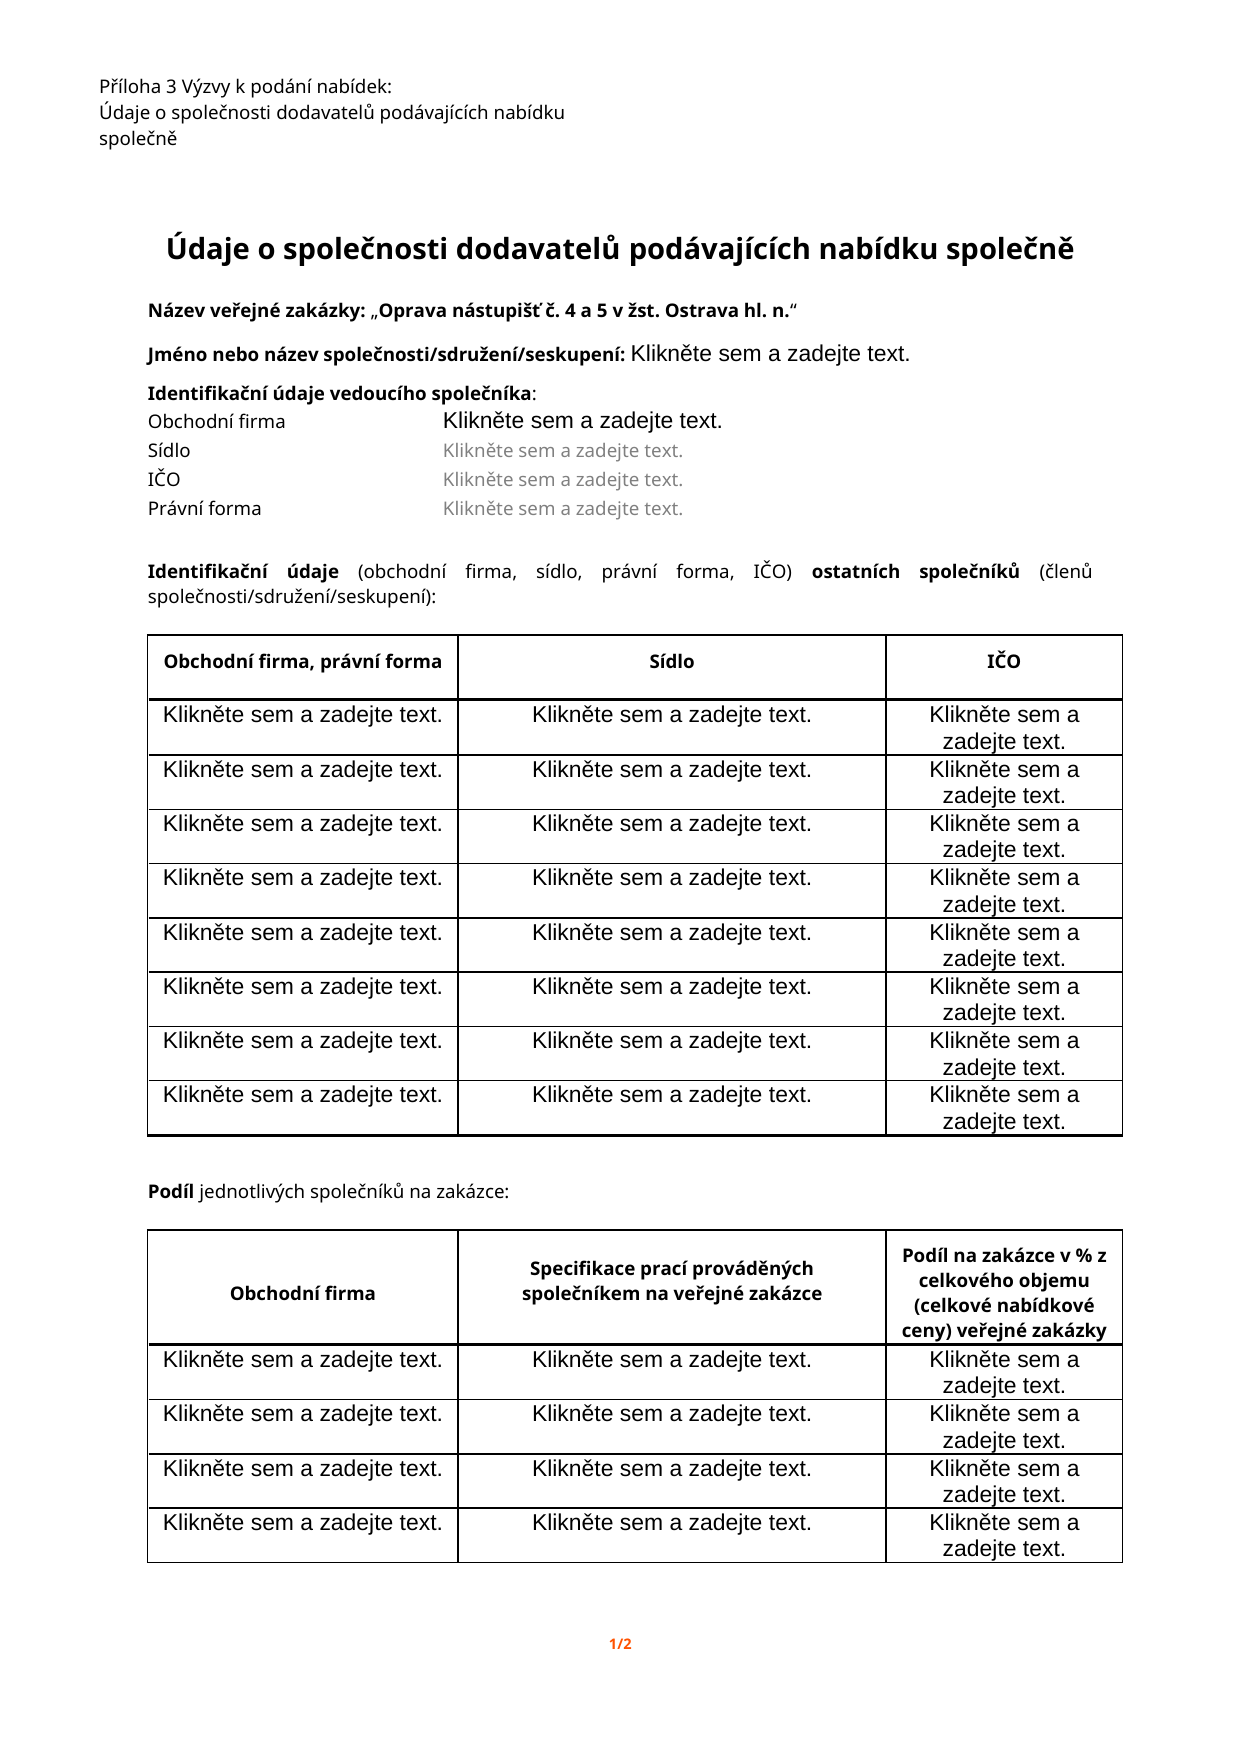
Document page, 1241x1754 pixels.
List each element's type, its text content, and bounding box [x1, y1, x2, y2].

text Identifikační údaje vedoucího společníka: [148, 380, 1093, 405]
table_header Specifikace prací prováděných společníkem na veřejné zakázce [459, 1231, 885, 1343]
table_header IČO [887, 636, 1122, 698]
text IČO [148, 463, 1093, 492]
table_header Sídlo [459, 636, 885, 698]
table_header Obchodní firma [148, 1231, 457, 1343]
text Sídlo [148, 434, 1093, 463]
text Obchodní firma [148, 405, 1093, 434]
text Jméno nebo název společnosti/sdružení/seskupení: [148, 336, 1093, 367]
table_header Obchodní firma, právní forma [148, 636, 457, 698]
text Právní forma [148, 492, 1093, 521]
text Název veřejné zakázky: „Oprava nástupišť č. 4 a 5 v žst. Ostrava hl. n.“ [148, 293, 1093, 324]
title Údaje o společnosti dodavatelů podávajících nabídku společně [148, 228, 1093, 268]
table_header Podíl na zakázce v % z celkového objemu (celkové nabídkové ceny) veřejné zakázky [887, 1231, 1122, 1343]
text Podíl jednotlivých společníků na zakázce: [148, 1179, 1093, 1229]
text Identifikační údaje (obchodní firma, sídlo, právní forma, IČO) ostatních společníků (členů společnosti/sdružení/seskupení): [148, 559, 1093, 609]
